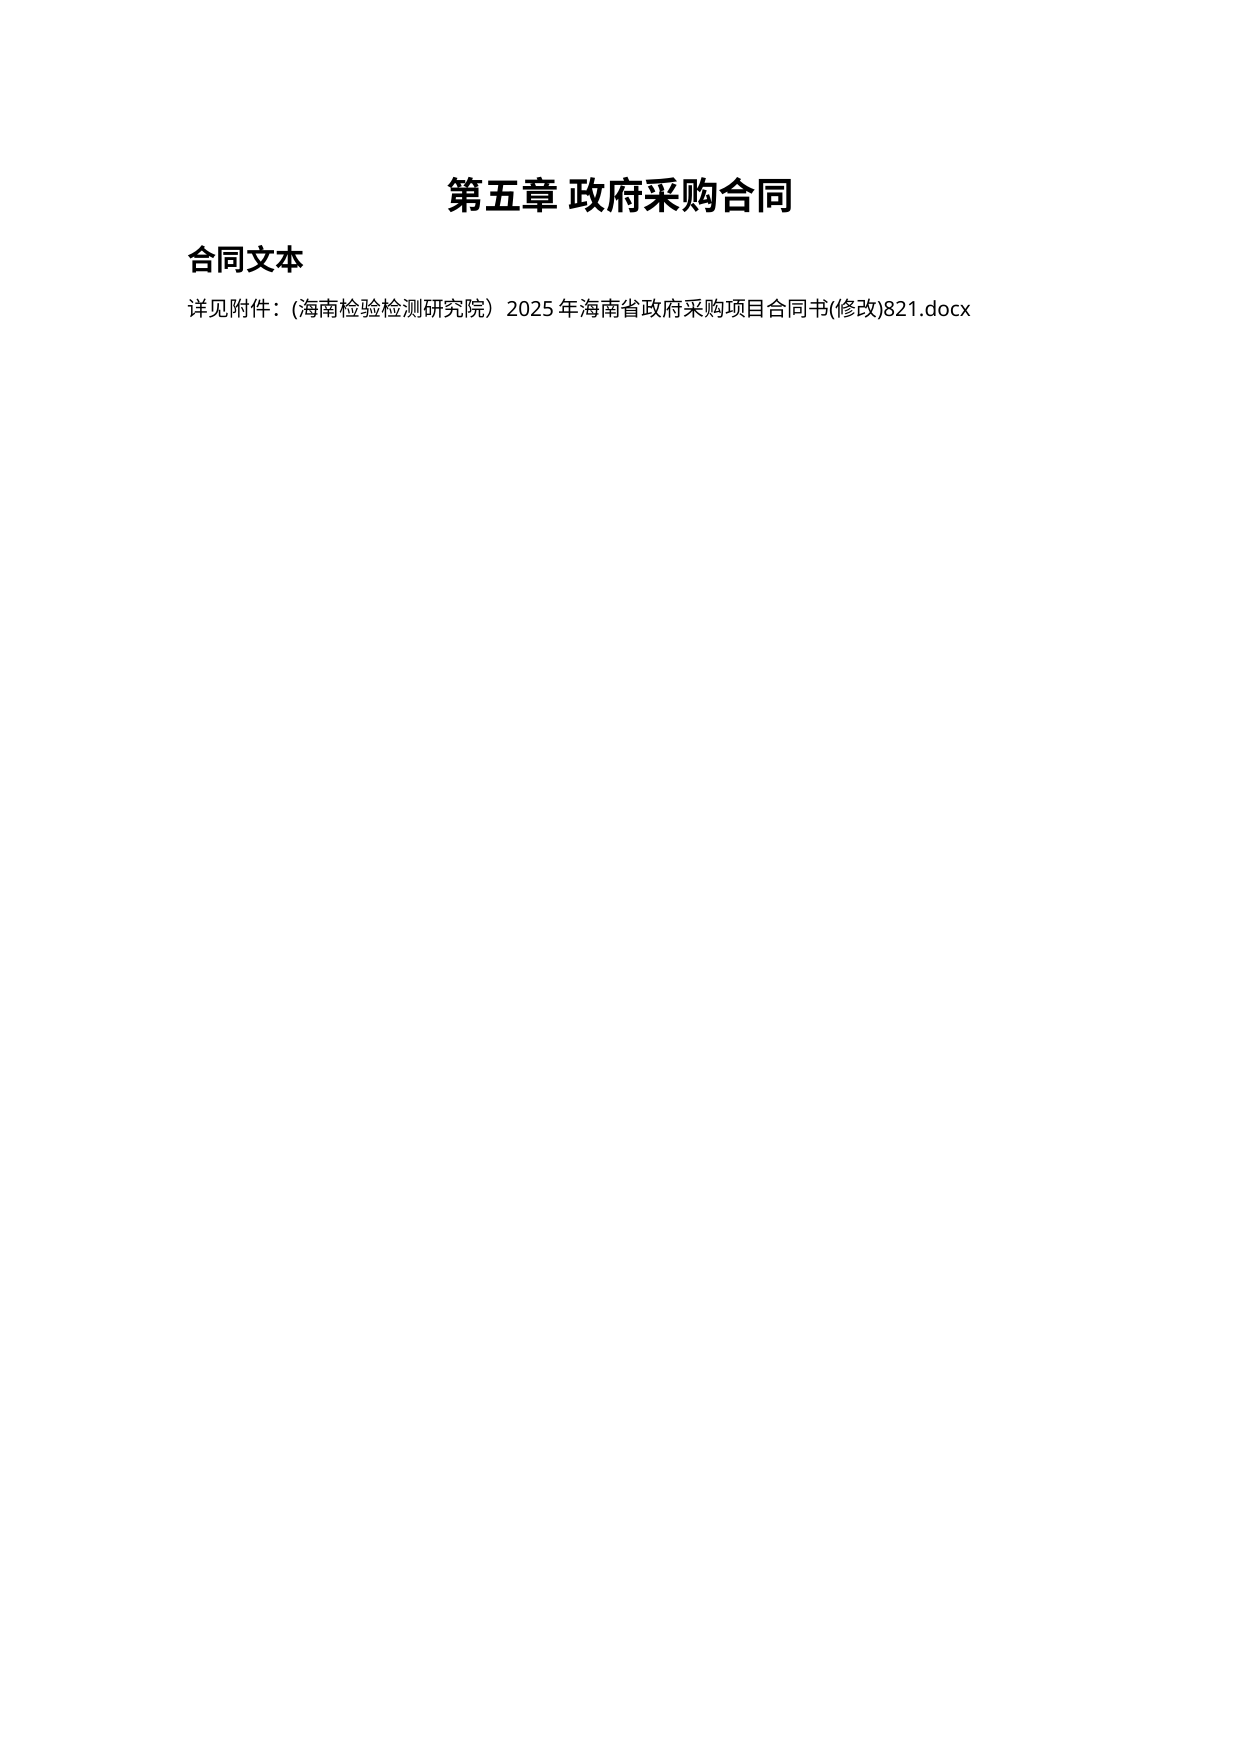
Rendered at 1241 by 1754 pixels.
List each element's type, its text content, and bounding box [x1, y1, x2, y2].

text 合同文本 [187, 227, 1053, 292]
text 详见附件：(海南检验检测研究院）2025年海南省政府采购项目合同书(修改)821.docx [187, 292, 1053, 324]
text 第五章 政府采购合同 [187, 162, 1053, 227]
